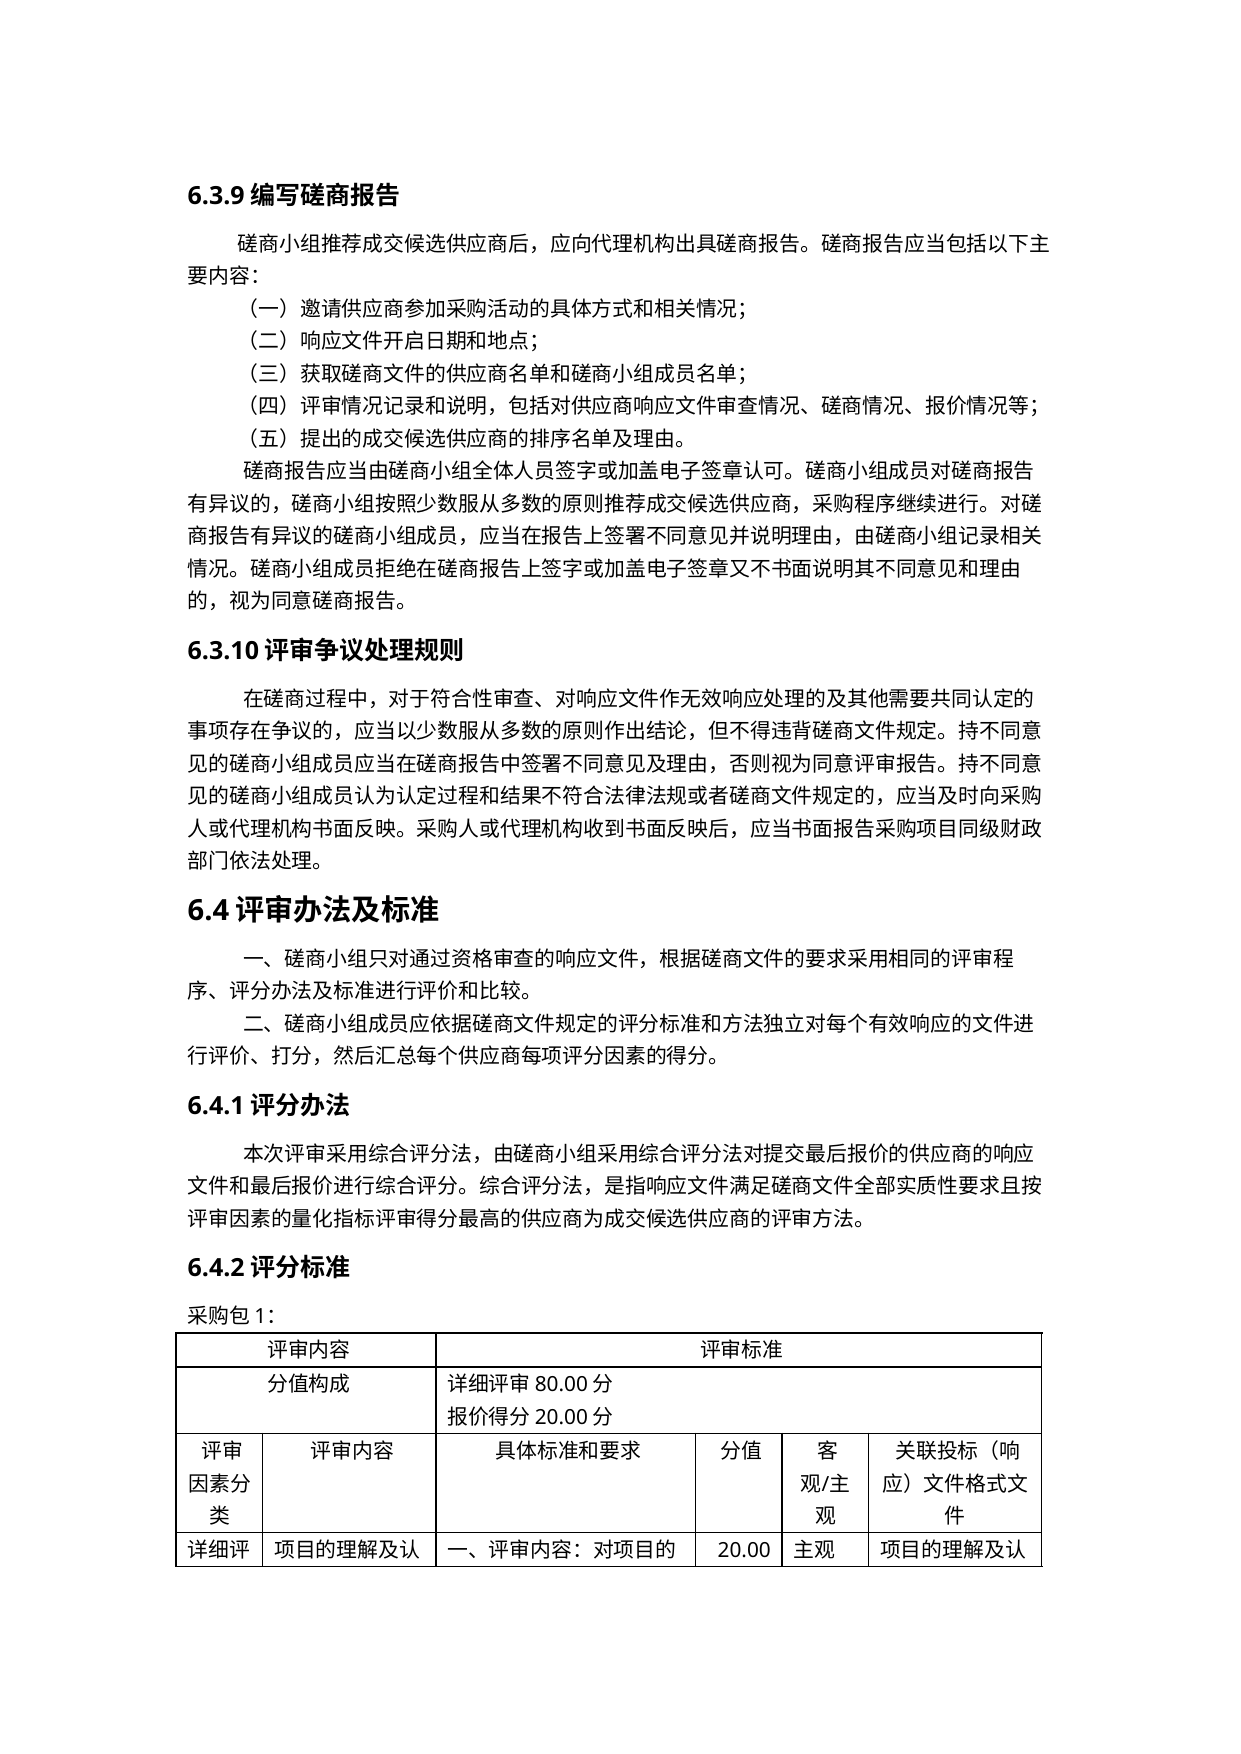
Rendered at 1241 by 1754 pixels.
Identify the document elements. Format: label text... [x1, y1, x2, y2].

table_cell 客观/主观 [783, 1434, 868, 1532]
text 在磋商过程中，对于符合性审查、对响应文件作无效响应处理的及其他需要共同认定的事项存在争议的，应当以少数服从多数的原则作出结论，但不得违背磋商文件规定。持不同意见的磋商小组成员应当在磋商报告中签署不同意见及理由，否则视为同意评审报告。持不同意见的磋商小组成员认为认定过程和结果不符合法律法规或者磋商文件规定的，应当及时向采购人或代理机构书面反映。采购人或代理机构收到书面反映后，应当书面报告采购项目同级财政部门依法处理。 [187, 682, 1053, 877]
text 6.4评审办法及标准 [187, 877, 1053, 942]
text 一、磋商小组只对通过资格审查的响应文件，根据磋商文件的要求采用相同的评审程序、评分办法及标准进行评价和比较。 [187, 942, 1053, 1007]
text （五）提出的成交候选供应商的排序名单及理由。 [187, 422, 1053, 454]
table_cell 评审因素分类 [177, 1434, 262, 1532]
table_cell 20.0000 [696, 1533, 781, 1566]
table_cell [437, 1533, 695, 1566]
text 6.4.1评分办法 [187, 1072, 1053, 1137]
text （三）获取磋商文件的供应商名单和磋商小组成员名单； [187, 357, 1053, 389]
text 磋商小组推荐成交候选供应商后，应向代理机构出具磋商报告。磋商报告应当包括以下主要内容： [187, 227, 1053, 292]
text 磋商报告应当由磋商小组全体人员签字或加盖电子签章认可。磋商小组成员对磋商报告有异议的，磋商小组按照少数服从多数的原则推荐成交候选供应商，采购程序继续进行。对磋商报告有异议的磋商小组成员，应当在报告上签署不同意见并说明理由，由磋商小组记录相关情况。磋商小组成员拒绝在磋商报告上签字或加盖电子签章又不书面说明其不同意见和理由的，视为同意磋商报告。 [187, 454, 1053, 617]
text （二）响应文件开启日期和地点； [187, 324, 1053, 357]
table_cell 详细评审80.00分 报价得分20.00分 [437, 1368, 1041, 1433]
table_cell 分值构成 [177, 1368, 435, 1433]
table_cell 主观 [783, 1533, 868, 1566]
text （四）评审情况记录和说明，包括对供应商响应文件审查情况、磋商情况、报价情况等； [187, 389, 1053, 422]
text 本次评审采用综合评分法，由磋商小组采用综合评分法对提交最后报价的供应商的响应文件和最后报价进行综合评分。综合评分法，是指响应文件满足磋商文件全部实质性要求且按评审因素的量化指标评审得分最高的供应商为成交候选供应商的评审方法。 [187, 1137, 1053, 1234]
table_cell 关联投标（响应）文件格式文件 [869, 1434, 1041, 1532]
table_cell 项目的理解及认识.pdf [869, 1533, 1041, 1566]
table_header 评审标准 [437, 1334, 1041, 1366]
text （一）邀请供应商参加采购活动的具体方式和相关情况； [187, 292, 1053, 324]
table_header 评审内容 [177, 1334, 435, 1366]
text 6.3.9编写磋商报告 [187, 162, 1053, 227]
text 6.3.10评审争议处理规则 [187, 617, 1053, 682]
text 二、磋商小组成员应依据磋商文件规定的评分标准和方法独立对每个有效响应的文件进行评价、打分，然后汇总每个供应商每项评分因素的得分。 [187, 1007, 1053, 1072]
text 6.4.2评分标准 [187, 1234, 1053, 1299]
text 采购包1： [187, 1299, 1053, 1332]
table_cell 分值 [696, 1434, 781, 1532]
table_cell 具体标准和要求 [437, 1434, 695, 1532]
table_cell 项目的理解及认识 [263, 1533, 435, 1566]
table_cell 详细评审 [177, 1533, 262, 1566]
table_cell 评审内容 [263, 1434, 435, 1532]
